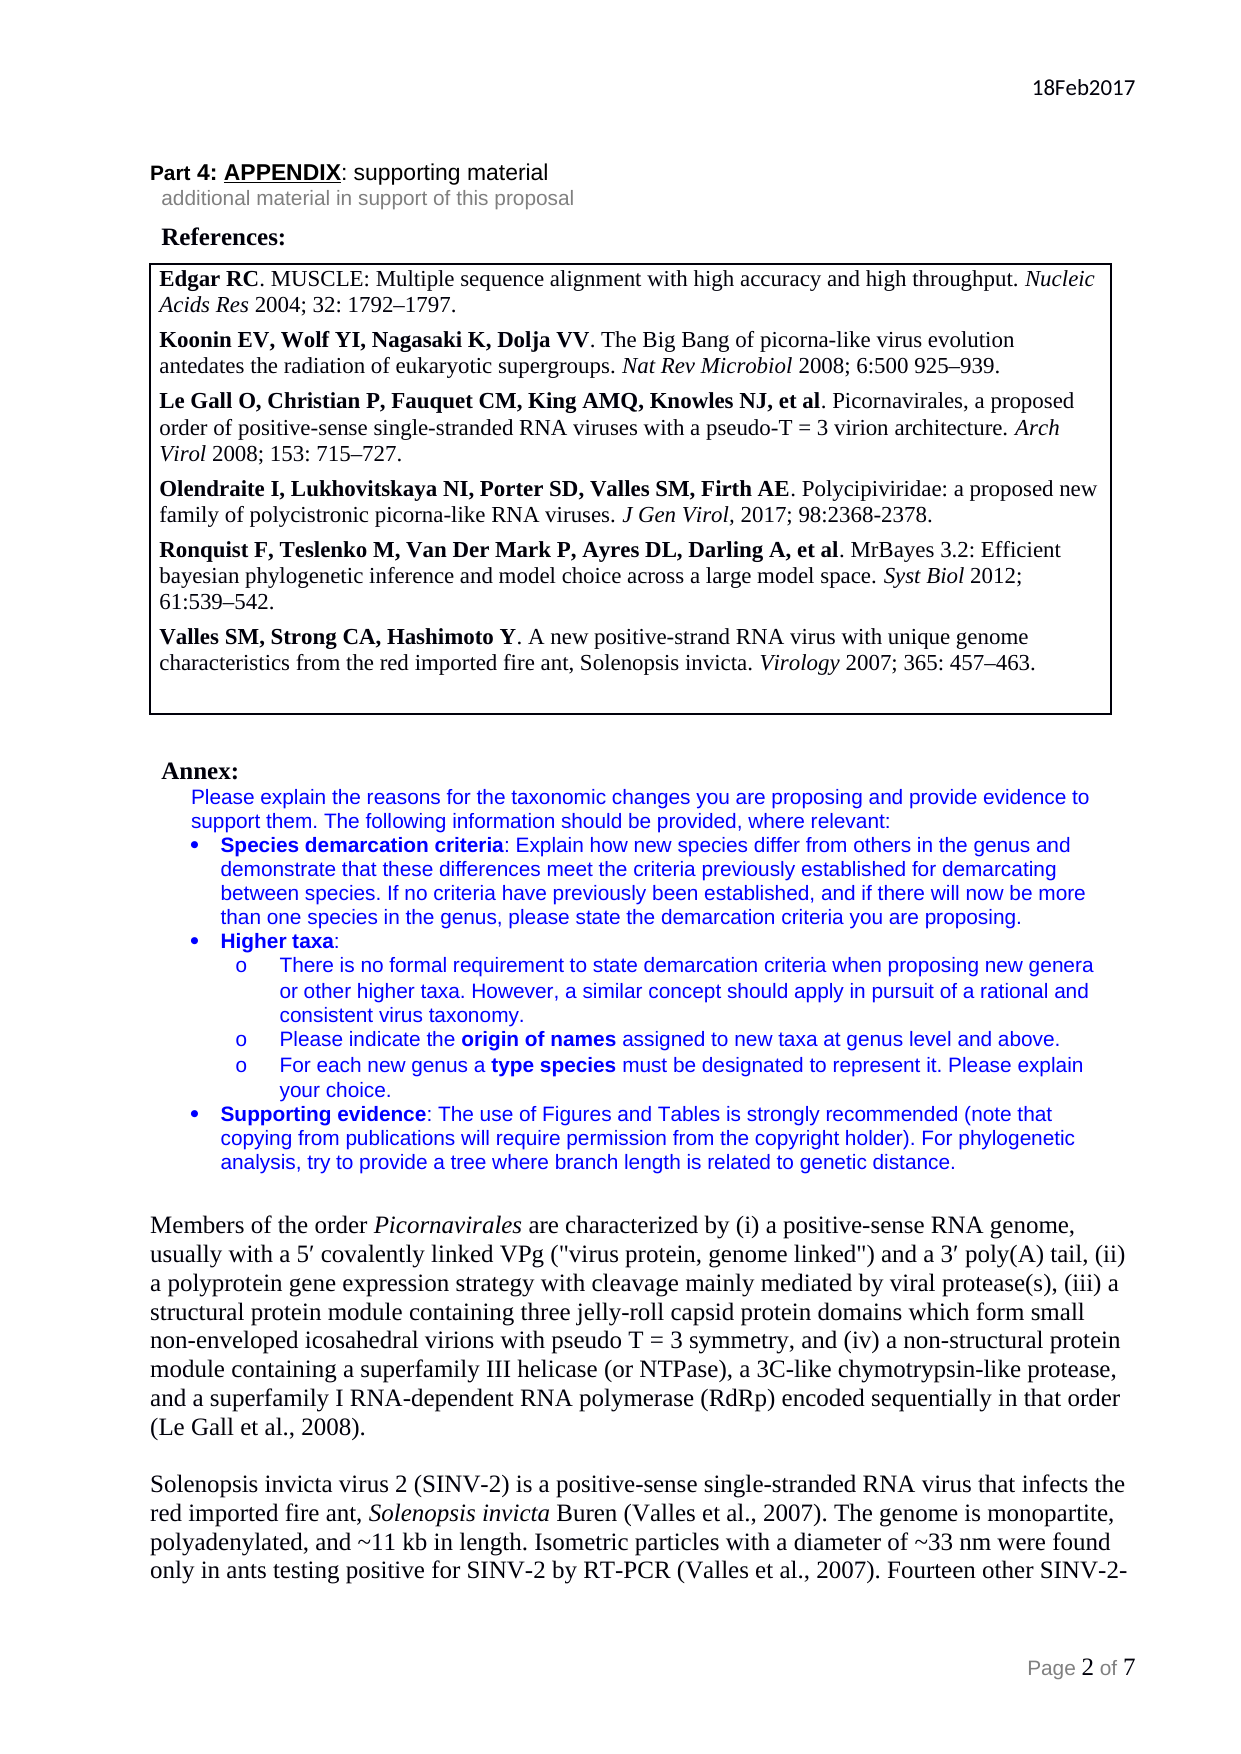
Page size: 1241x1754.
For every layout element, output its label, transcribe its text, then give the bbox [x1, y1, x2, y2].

table_cell Edgar RC. MUSCLE: Multiple sequence alignment with high accuracy and high throughput. Nucleic Acids Res 2004; 32: 1792–1797. Koonin EV, Wolf YI, Nagasaki K, Dolja VV. The Big Bang of picorna-like virus evolution antedates the radiation of eukaryotic supergroups. Nat Rev Microbiol 2008; 6:500 925–939. Le Gall O, Christian P, Fauquet CM, King AMQ, Knowles NJ, et al. Picornavirales, a proposed order of positive-sense single-stranded RNA viruses with a pseudo-T = 3 virion architecture. Arch Virol 2008; 153: 715–727. Olendraite I, Lukhovitskaya NI, Porter SD, Valles SM, Firth AE. Polycipiviridae: a proposed new family of polycistronic picorna-like RNA viruses. J Gen Virol, 2017; 98:2368-2378. Ronquist F, Teslenko M, Van Der Mark P, Ayres DL, Darling A, et al. MrBayes 3.2: Efficient bayesian phylogenetic inference and model choice across a large model space. Syst Biol 2012; 61:539–542. Valles SM, Strong CA, Hashimoto Y. A new positive-strand RNA virus with unique genome characteristics from the red imported fire ant, Solenopsis invicta. Virology 2007; 365: 457–463. [151, 265, 1110, 713]
table_cell References: [150, 222, 1111, 263]
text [150, 1469, 1135, 1584]
text Part 4: APPENDIX: supporting material [150, 159, 1135, 185]
table_header additional material in support of this proposal [150, 185, 1111, 222]
text Members of the order Picornavirales are characterized by (i) a positive-sense RNA genome, usually with a 5′ covalently linked VPg ("virus protein, genome linked") and a 3′ poly(A) tail, (ii) a polyprotein gene expression strategy with cleavage mainly mediated by viral protease(s), (iii) a structural protein module containing three jelly-roll capsid protein domains which form small non-enveloped icosahedral virions with pseudo T = 3 symmetry, and (iv) a non-structural protein module containing a superfamily III helicase (or NTPase), a 3C-like chymotrypsin-like protease, and a superfamily I RNA-dependent RNA polymerase (RdRp) encoded sequentially in that order (Le Gall et al., 2008). [150, 1211, 1135, 1441]
table_header Annex: Please explain the reasons for the taxonomic changes you are proposing and provide evidence to support them. The following information should be provided, where relevant: Species demarcation criteria: Explain how new species differ from others in the genus and demonstrate that these differences meet the criteria previously established for demarcating between species. If no criteria have previously been established, and if there will now be more than one species in the genus, please state the demarcation criteria you are proposing. Higher taxa: There is no formal requirement to state demarcation criteria when proposing new genera or other higher taxa. However, a similar concept should apply in pursuit of a rational and consistent virus taxonomy. Please indicate the origin of names assigned to new taxa at genus level and above. For each new genus a type species must be designated to represent it. Please explain your choice. Supporting evidence: The use of Figures and Tables is strongly recommended (note that copying from publications will require permission from the copyright holder). For phylogenetic analysis, try to provide a tree where branch length is related to genetic distance. [150, 744, 1111, 1211]
